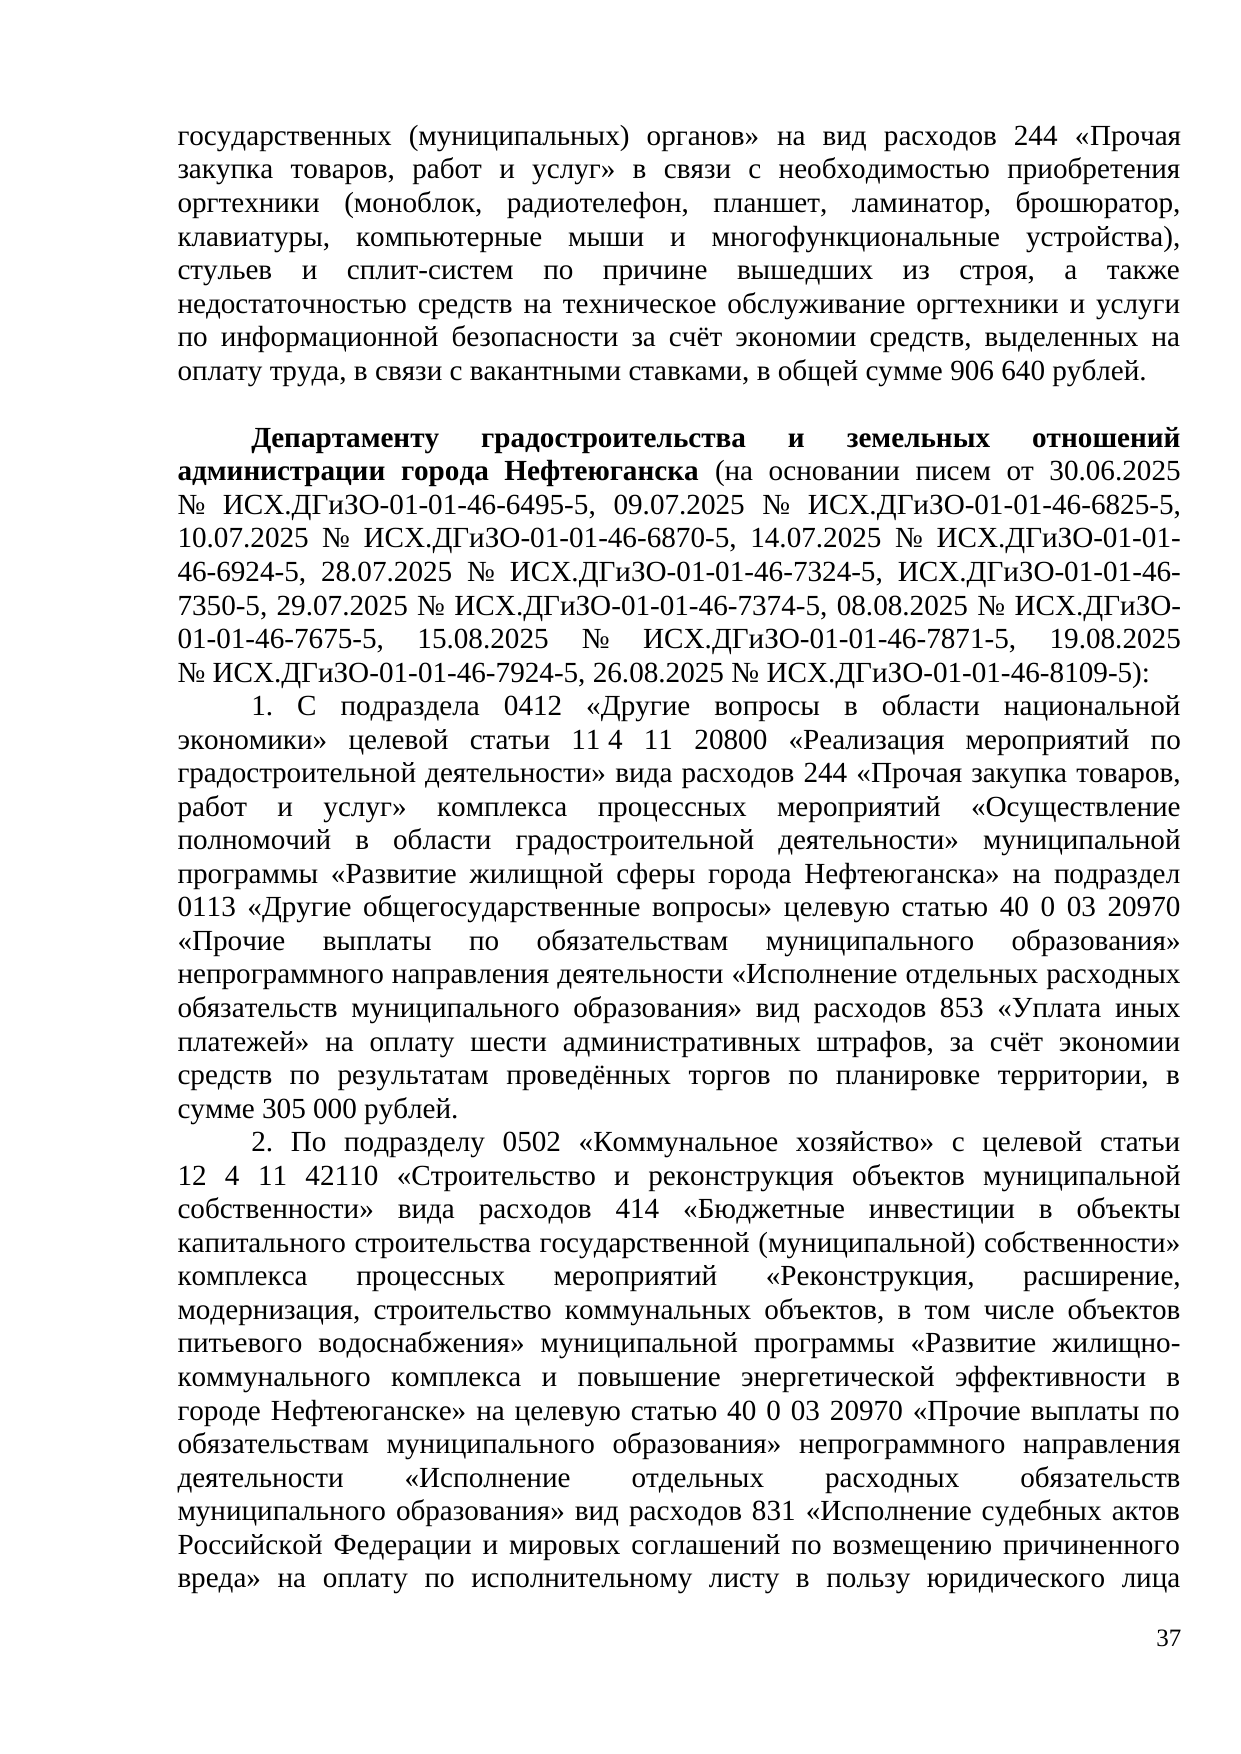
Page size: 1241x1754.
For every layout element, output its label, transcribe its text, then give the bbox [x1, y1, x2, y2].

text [177, 118, 1181, 386]
text Департаменту градостроительства и земельных отношений администрации города Нефтеюганска (на основании писем от 30.06.2025 № ИСХ.ДГиЗО-01-01-46-6495-5, 09.07.2025 № ИСХ.ДГиЗО-01-01-46-6825-5, 10.07.2025 № ИСХ.ДГиЗО-01-01-46-6870-5, 14.07.2025 № ИСХ.ДГиЗО-01-01-46-6924-5, 28.07.2025 № ИСХ.ДГиЗО-01-01-46-7324-5, ИСХ.ДГиЗО-01-01-46-7350-5, 29.07.2025 № ИСХ.ДГиЗО-01-01-46-7374-5, 08.08.2025 № ИСХ.ДГиЗО-01-01-46-7675-5, 15.08.2025 № ИСХ.ДГиЗО-01-01-46-7871-5, 19.08.2025 № ИСХ.ДГиЗО-01-01-46-7924-5, 26.08.2025 № ИСХ.ДГиЗО-01-01-46-8109-5): [177, 420, 1181, 688]
text 1. С подраздела 0412 «Другие вопросы в области национальной экономики» целевой статьи 11 4 11 20800 «Реализация мероприятий по градостроительной деятельности» вида расходов 244 «Прочая закупка товаров, работ и услуг» комплекса процессных мероприятий «Осуществление полномочий в области градостроительной деятельности» муниципальной программы «Развитие жилищной сферы города Нефтеюганска» на подраздел 0113 «Другие общегосударственные вопросы» целевую статью 40 0 03 20970 «Прочие выплаты по обязательствам муниципального образования» непрограммного направления деятельности «Исполнение отдельных расходных обязательств муниципального образования» вид расходов 853 «Уплата иных платежей» на оплату шести административных штрафов, за счёт экономии средств по результатам проведённых торгов по планировке территории, в сумме 305 000 рублей. [177, 688, 1181, 1124]
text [177, 1124, 1181, 1594]
